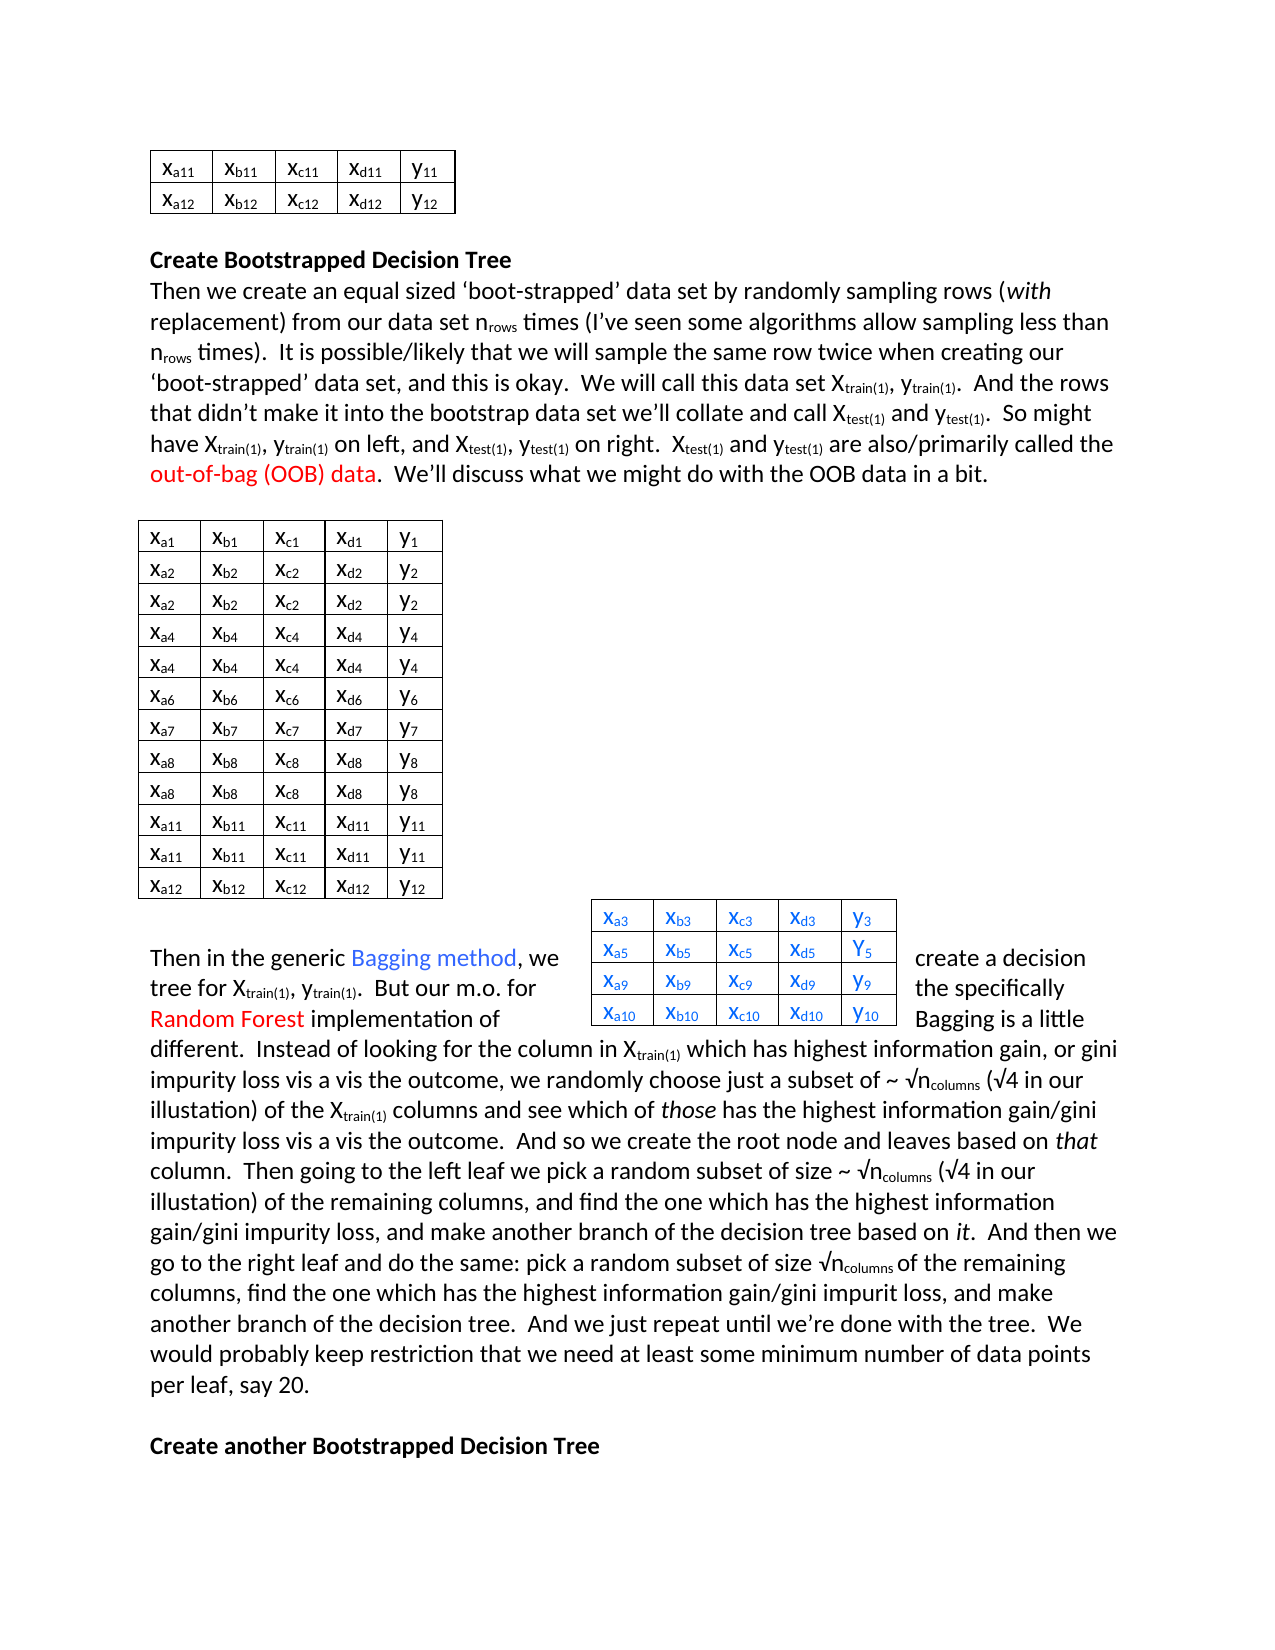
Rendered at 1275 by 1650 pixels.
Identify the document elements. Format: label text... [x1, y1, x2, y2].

table_cell y11 [401, 151, 454, 182]
table_header xc1 [264, 521, 324, 551]
table_cell y8 [388, 741, 442, 772]
table_cell xd11 [326, 836, 387, 867]
table_cell xa8 [139, 773, 200, 803]
table_cell Y5 [842, 932, 896, 962]
table_cell xc4 [264, 647, 324, 677]
table_cell xa10 [592, 995, 653, 1025]
table_cell xb5 [654, 932, 716, 962]
table_cell xd12 [326, 868, 387, 898]
table_header y3 [842, 900, 896, 931]
table_header y1 [388, 521, 442, 551]
table_header xa1 [139, 521, 200, 551]
table_cell xb11 [213, 151, 275, 182]
table_cell xc7 [264, 710, 324, 740]
table_cell xa4 [139, 647, 200, 677]
table_cell xb12 [213, 183, 275, 213]
table_cell xb2 [201, 552, 263, 583]
table_cell xd11 [338, 151, 400, 182]
table_cell xd8 [326, 773, 387, 803]
text Create Bootstrapped Decision Tree [150, 245, 1125, 275]
table_cell xa11 [151, 151, 212, 182]
table_cell xc8 [264, 741, 324, 772]
table_header xa3 [592, 900, 653, 931]
table_cell y4 [388, 615, 442, 646]
table_cell y12 [388, 868, 442, 898]
table_cell xd10 [779, 995, 841, 1025]
table_cell xa11 [139, 805, 200, 835]
table_cell xb8 [201, 773, 263, 803]
table_cell xb6 [201, 678, 263, 709]
table_cell xd9 [779, 963, 841, 994]
table_cell xa6 [139, 678, 200, 709]
table_header xb1 [201, 521, 263, 551]
table_cell xc11 [264, 805, 324, 835]
table_cell xa2 [139, 552, 200, 583]
table_cell xd4 [326, 647, 387, 677]
table_cell xc12 [264, 868, 324, 898]
table_cell xc11 [276, 151, 337, 182]
table_cell y6 [388, 678, 442, 709]
table_cell xd6 [326, 678, 387, 709]
table_cell xc6 [264, 678, 324, 709]
table_cell xa4 [139, 615, 200, 646]
table_cell xc4 [264, 615, 324, 646]
table_cell xa9 [592, 963, 653, 994]
table_cell xc12 [276, 183, 337, 213]
table_cell xa12 [139, 868, 200, 898]
table_cell xb11 [201, 836, 263, 867]
table_cell xc9 [717, 963, 778, 994]
table_cell xb4 [201, 615, 263, 646]
table_cell y2 [388, 584, 442, 614]
table_cell xd2 [326, 584, 387, 614]
table_cell xb4 [201, 647, 263, 677]
table_cell xb11 [201, 805, 263, 835]
table_header xd3 [779, 900, 841, 931]
table_cell xd12 [338, 183, 400, 213]
table_cell xd7 [326, 710, 387, 740]
table_cell xa7 [139, 710, 200, 740]
table_header xb3 [654, 900, 716, 931]
table_cell xd2 [326, 552, 387, 583]
table_cell xb9 [654, 963, 716, 994]
table_cell xc2 [264, 584, 324, 614]
table_cell xa12 [151, 183, 212, 213]
table_cell y2 [388, 552, 442, 583]
text Then in the generic Bagging method, we create a decision tree for Xtrain(1), ytrain(1). But our m.o. for the specifically Random Forest implementation of Bagging is a little different. Instead of looking for the column in Xtrain(1) which has highest information gain, or gini impurity loss vis a vis the outcome, we randomly choose just a subset of ~ √ncolumns (√4 in our illustation) of the Xtrain(1) columns and see which of those has the highest information gain/gini impurity loss vis a vis the outcome. And so we create the root node and leaves based on that column. Then going to the left leaf we pick a random subset of size ~ √ncolumns (√4 in our illustation) of the remaining columns, and find the one which has the highest information gain/gini impurity loss, and make another branch of the decision tree based on it. And then we go to the right leaf and do the same: pick a random subset of size √ncolumns of the remaining columns, find the one which has the highest information gain/gini impurit loss, and make another branch of the decision tree. And we just repeat until we’re done with the tree. We would probably keep restriction that we need at least some minimum number of data points per leaf, say 20. [150, 942, 1125, 1399]
table_cell xa11 [139, 836, 200, 867]
table_cell y10 [842, 995, 896, 1025]
table_cell xb10 [654, 995, 716, 1025]
table_cell xb2 [201, 584, 263, 614]
table_cell y7 [388, 710, 442, 740]
table_cell xa2 [139, 584, 200, 614]
table_header xd1 [326, 521, 387, 551]
table_cell xc11 [264, 836, 324, 867]
table_cell y4 [388, 647, 442, 677]
table_cell y11 [388, 836, 442, 867]
table_cell xb8 [201, 741, 263, 772]
table_cell xc2 [264, 552, 324, 583]
table_cell y11 [388, 805, 442, 835]
table_cell xd4 [326, 615, 387, 646]
table_cell xd8 [326, 741, 387, 772]
table_cell y12 [401, 183, 454, 213]
table_cell xb7 [201, 710, 263, 740]
table_cell y8 [388, 773, 442, 803]
table_cell xc10 [717, 995, 778, 1025]
text Then we create an equal sized ‘boot-strapped’ data set by randomly sampling rows (with replacement) from our data set nrows times (I’ve seen some algorithms allow sampling less than nrows times). It is possible/likely that we will sample the same row twice when creating our ‘boot-strapped’ data set, and this is okay. We will call this data set Xtrain(1), ytrain(1). And the rows that didn’t make it into the bootstrap data set we’ll collate and call Xtest(1) and ytest(1). So might have Xtrain(1), ytrain(1) on left, and Xtest(1), ytest(1) on right. Xtest(1) and ytest(1) are also/primarily called the out-of-bag (OOB) data. We’ll discuss what we might do with the OOB data in a bit. [150, 275, 1125, 489]
table_cell xc5 [717, 932, 778, 962]
table_cell xa8 [139, 741, 200, 772]
table_header xc3 [717, 900, 778, 931]
table_cell xa5 [592, 932, 653, 962]
table_cell y9 [842, 963, 896, 994]
table_cell xc8 [264, 773, 324, 803]
table_cell xd5 [779, 932, 841, 962]
table_cell xd11 [326, 805, 387, 835]
text Create another Bootstrapped Decision Tree [150, 1430, 1125, 1461]
table_cell xb12 [201, 868, 263, 898]
